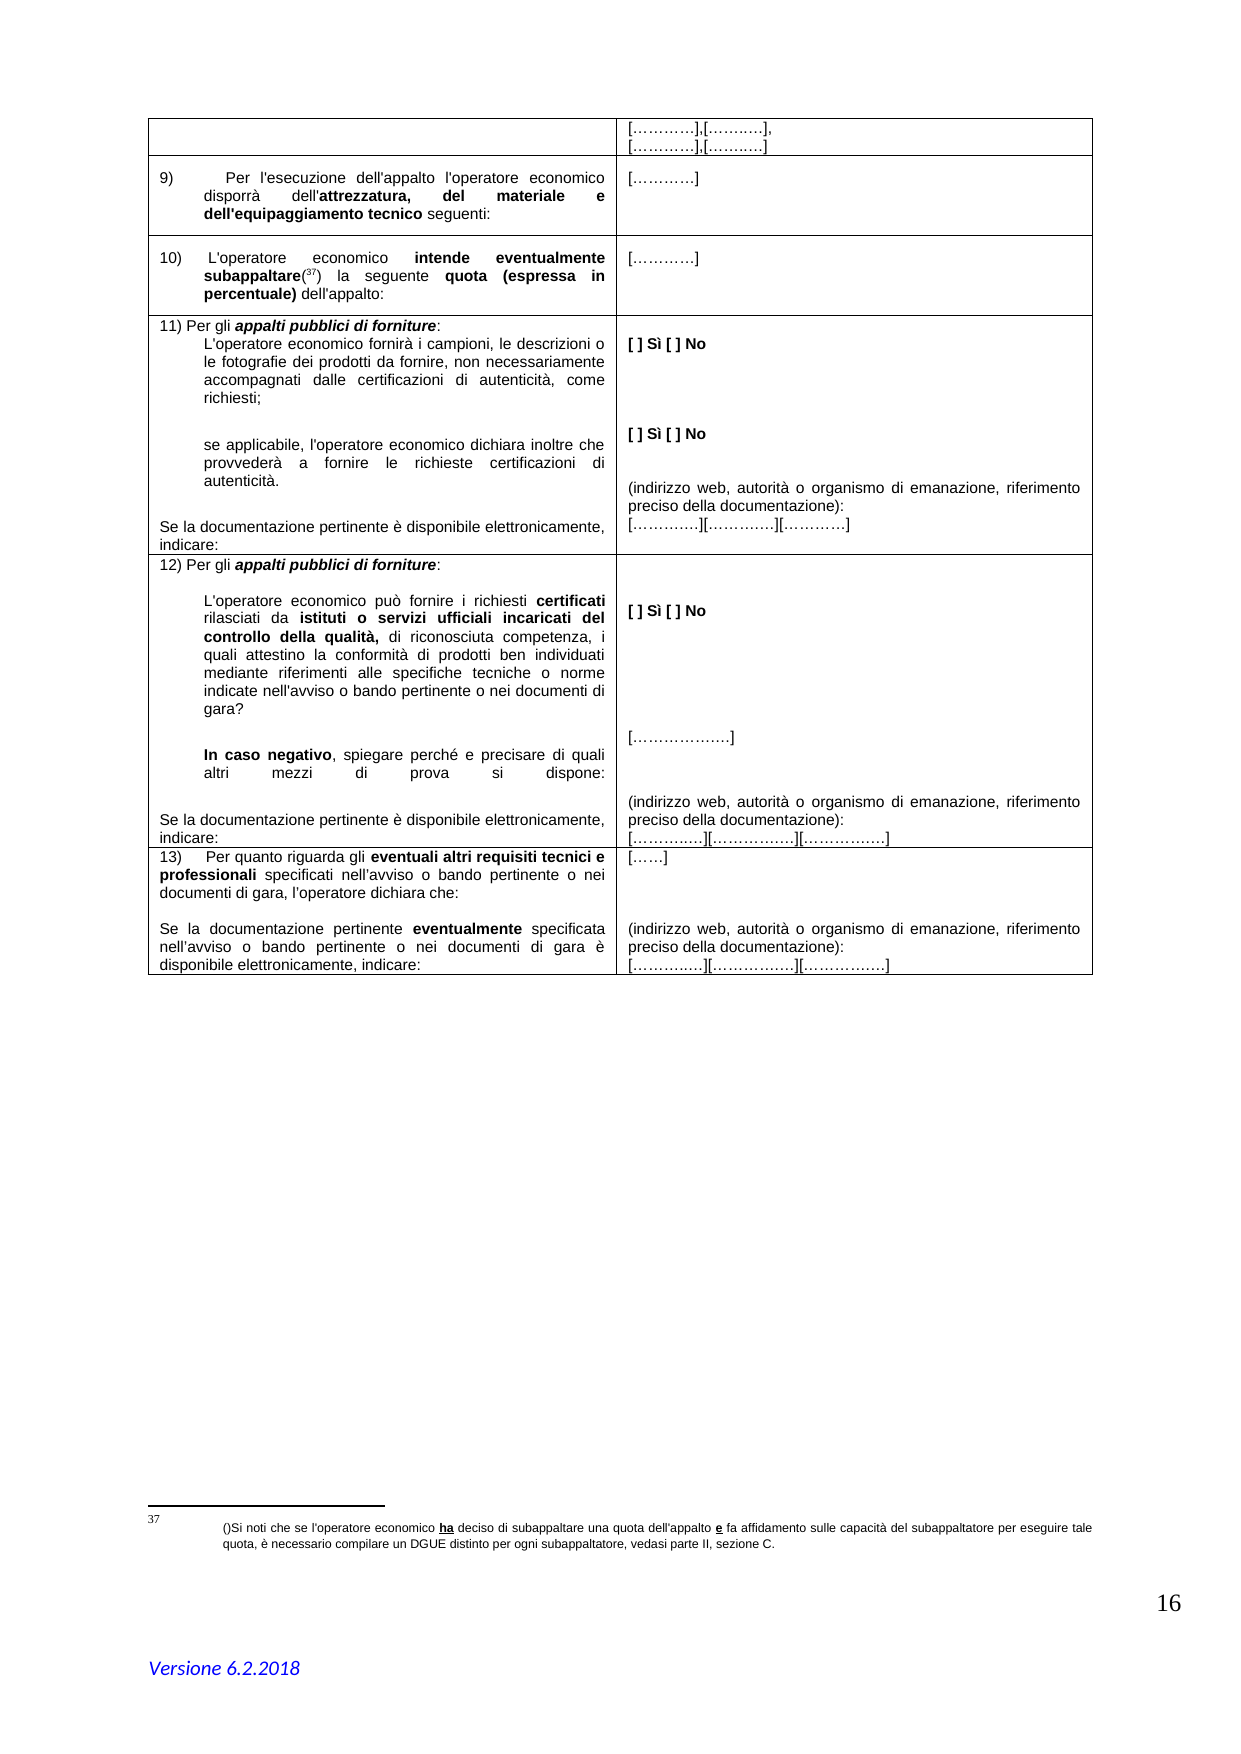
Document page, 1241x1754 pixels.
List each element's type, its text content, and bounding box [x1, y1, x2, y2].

table_cell 9) Per l'esecuzione dell'appalto l'operatore economico disporrà dell'attrezzatura, del materiale e dell'equipaggiamento tecnico seguenti: [149, 156, 616, 235]
table_cell [……] (indirizzo web, autorità o organismo di emanazione, riferimento preciso della documentazione): [………..…][………….…][………….…] [617, 848, 1092, 974]
table_cell […………] [617, 156, 1092, 235]
table_cell [ ] Sì [ ] No [ ] Sì [ ] No (indirizzo web, autorità o organismo di emanazione, riferimento preciso della documentazione): [……….…][……….…][…………] [617, 316, 1092, 554]
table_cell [617, 119, 1092, 155]
table_cell […………] [617, 236, 1092, 315]
table_cell 10) L'operatore economico intende eventualmente subappaltare() la seguente quota (espressa in percentuale) dell'appalto: [149, 236, 616, 315]
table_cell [149, 119, 616, 155]
table_cell 12) Per gli appalti pubblici di forniture: L'operatore economico può fornire i richiesti certificati rilasciati da istituti o servizi ufficiali incaricati del controllo della qualità, di riconosciuta competenza, i quali attestino la conformità di prodotti ben individuati mediante riferimenti alle specifiche tecniche o norme indicate nell'avviso o bando pertinente o nei documenti di gara? In caso negativo, spiegare perché e precisare di quali altri mezzi di prova si dispone: Se la documentazione pertinente è disponibile elettronicamente, indicare: [149, 555, 616, 847]
table_cell [ ] Sì [ ] No […………….…] (indirizzo web, autorità o organismo di emanazione, riferimento preciso della documentazione): [………..…][………….…][………….…] [617, 555, 1092, 847]
table_cell 11) Per gli appalti pubblici di forniture: L'operatore economico fornirà i campioni, le descrizioni o le fotografie dei prodotti da fornire, non necessariamente accompagnati dalle certificazioni di autenticità, come richiesti; se applicabile, l'operatore economico dichiara inoltre che provvederà a fornire le richieste certificazioni di autenticità. Se la documentazione pertinente è disponibile elettronicamente, indicare: [149, 316, 616, 554]
table_cell 13) Per quanto riguarda gli eventuali altri requisiti tecnici e professionali specificati nell’avviso o bando pertinente o nei documenti di gara, l’operatore dichiara che: Se la documentazione pertinente eventualmente specificata nell’avviso o bando pertinente o nei documenti di gara è disponibile elettronicamente, indicare: [149, 848, 616, 974]
